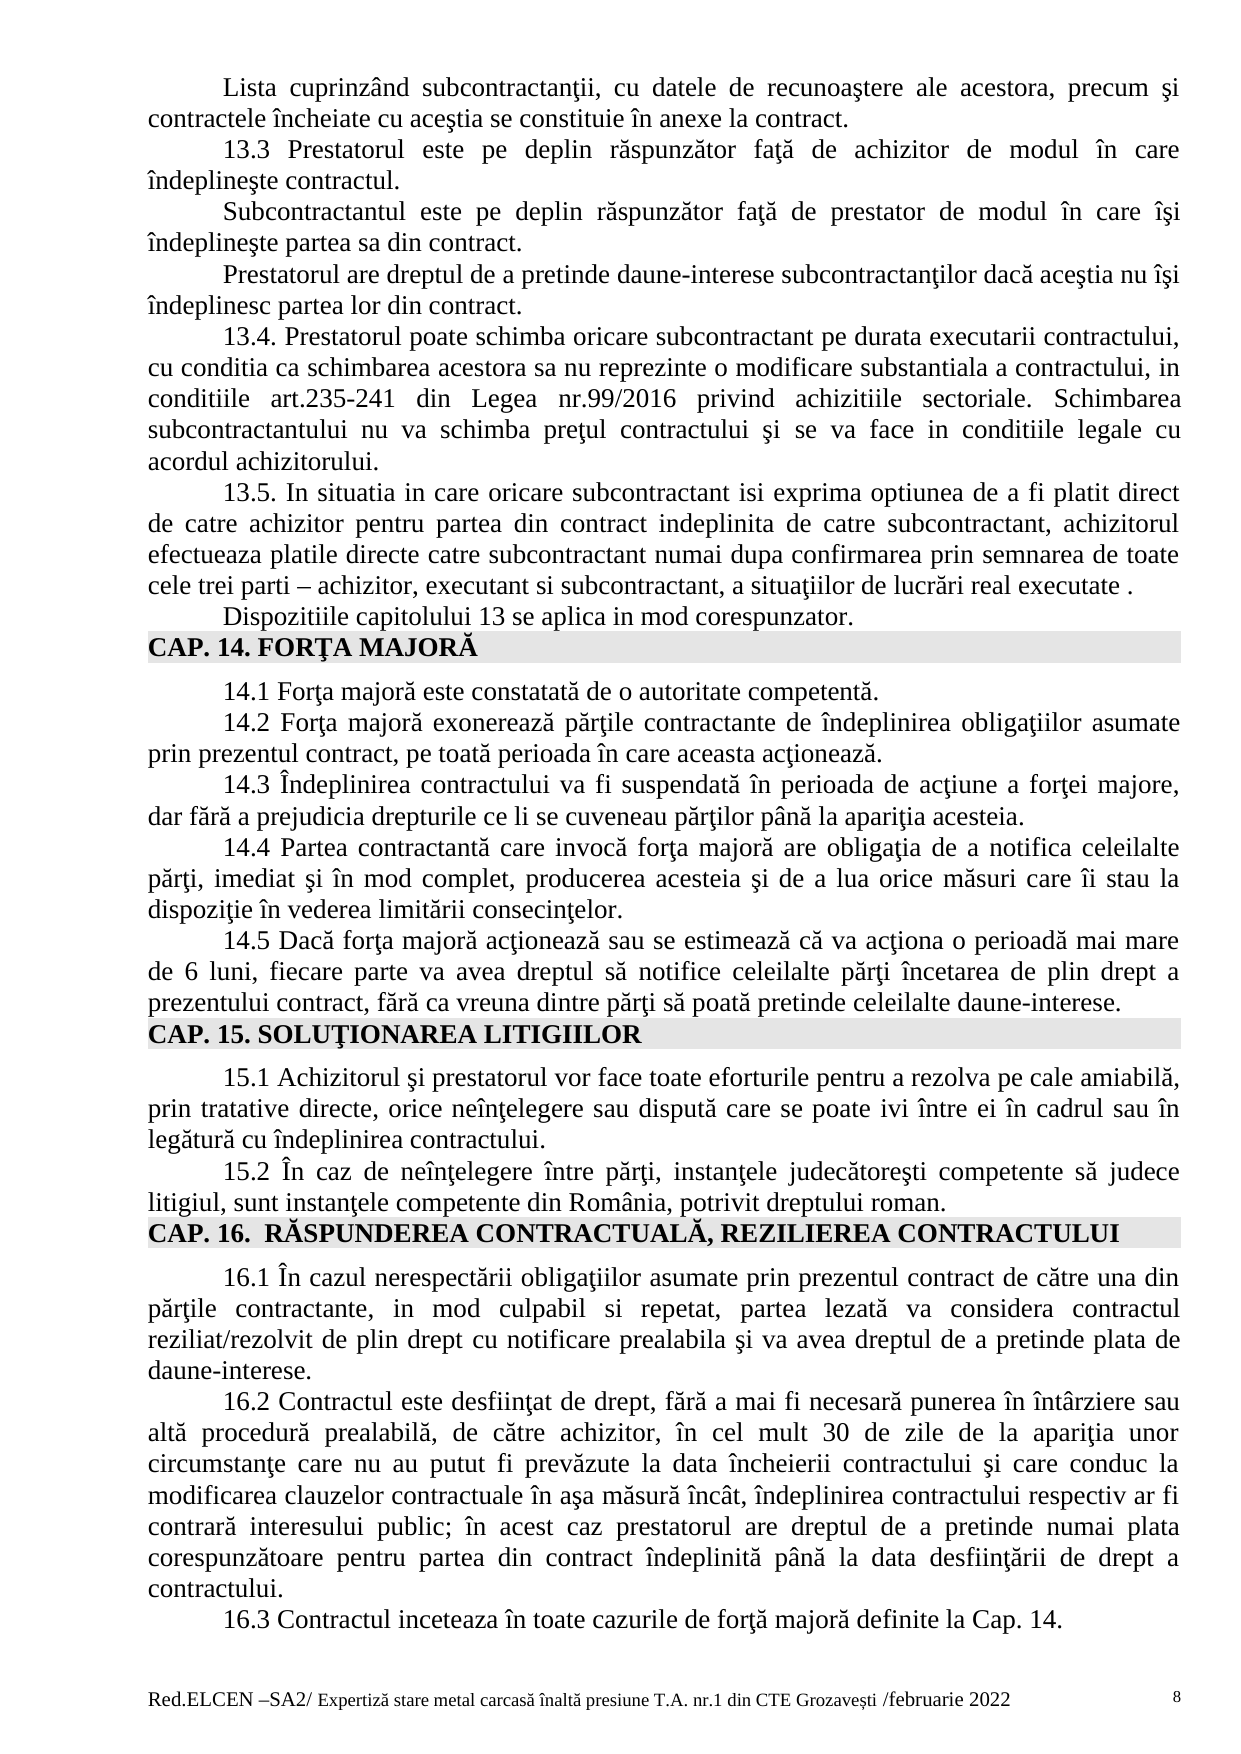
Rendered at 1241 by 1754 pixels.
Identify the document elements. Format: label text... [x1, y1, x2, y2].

text Dispozitiile capitolului 13 se aplica in mod corespunzator. [148, 600, 1181, 631]
text 13.5. In situatia in care oricare subcontractant isi exprima optiunea de a fi platit direct de catre achizitor pentru partea din contract indeplinita de catre subcontractant, achizitorul efectueaza platile directe catre subcontractant numai dupa confirmarea prin semnarea de toate cele trei parti – achizitor, executant si subcontractant, a situaţiilor de lucrări real executate . [148, 476, 1181, 600]
subtitle CAP. 16. RĂSPUNDEREA CONTRACTUALĂ, REZILIEREA CONTRACTULUI [148, 1217, 1181, 1248]
text 14.5 Dacă forţa majoră acţionează sau se estimează că va acţiona o perioadă mai mare de 6 luni, fiecare parte va avea dreptul să notifice celeilalte părţi încetarea de plin drept a prezentului contract, fără ca vreuna dintre părţi să poată pretinde celeilalte daune-interese. [148, 924, 1181, 1018]
text 15.2 În caz de neînţelegere între părţi, instanţele judecătoreşti competente să judece litigiul, sunt instanţele competente din România, potrivit dreptului roman. [148, 1155, 1181, 1217]
text 14.2 Forţa majoră exonerează părţile contractante de îndeplinirea obligaţiilor asumate prin prezentul contract, pe toată perioada în care aceasta acţionează. [148, 706, 1181, 768]
text 16.2 Contractul este desfiinţat de drept, fără a mai fi necesară punerea în întârziere sau altă procedură prealabilă, de către achizitor, în cel mult 30 de zile de la apariţia unor circumstanţe care nu au putut fi prevăzute la data încheierii contractului şi care conduc la modificarea clauzelor contractuale în aşa măsură încât, îndeplinirea contractului respectiv ar fi contrară interesului public; în acest caz prestatorul are dreptul de a pretinde numai plata corespunzătoare pentru partea din contract îndeplinită până la data desfiinţării de drept a contractului. [148, 1385, 1181, 1603]
subtitle CAP. 15. SOLUŢIONAREA LITIGIILOR [148, 1018, 1181, 1049]
text Lista cuprinzând subcontractanţii, cu datele de recunoaştere ale acestora, precum şi contractele încheiate cu aceştia se constituie în anexe la contract. [148, 71, 1181, 133]
text 16.1 În cazul nerespectării obligaţiilor asumate prin prezentul contract de către una din părţile contractante, in mod culpabil si repetat, partea lezată va considera contractul reziliat/rezolvit de plin drept cu notificare prealabila şi va avea dreptul de a pretinde plata de daune-interese. [148, 1261, 1181, 1385]
text 16.3 Contractul inceteaza în toate cazurile de forţă majoră definite la Cap. 14. [148, 1603, 1181, 1634]
text 13.4. Prestatorul poate schimba oricare subcontractant pe durata executarii contractului, cu conditia ca schimbarea acestora sa nu reprezinte o modificare substantiala a contractului, in conditiile art.235-241 din Legea nr.99/2016 privind achizitiile sectoriale. Schimbarea subcontractantului nu va schimba preţul contractului şi se va face in conditiile legale cu acordul achizitorului. [148, 320, 1181, 476]
text 15.1 Achizitorul şi prestatorul vor face toate eforturile pentru a rezolva pe cale amiabilă, prin tratative directe, orice neînţelegere sau dispută care se poate ivi între ei în cadrul sau în legătură cu îndeplinirea contractului. [148, 1061, 1181, 1155]
text 14.1 Forţa majoră este constatată de o autoritate competentă. [148, 675, 1181, 706]
text 14.4 Partea contractantă care invocă forţa majoră are obligaţia de a notifica celeilalte părţi, imediat şi în mod complet, producerea acesteia şi de a lua orice măsuri care îi stau la dispoziţie în vederea limitării consecinţelor. [148, 831, 1181, 924]
text 14.3 Îndeplinirea contractului va fi suspendată în perioada de acţiune a forţei majore, dar fără a prejudicia drepturile ce li se cuveneau părţilor până la apariţia acesteia. [148, 768, 1181, 831]
text Prestatorul are dreptul de a pretinde daune-interese subcontractanţilor dacă aceştia nu îşi îndeplinesc partea lor din contract. [148, 258, 1181, 320]
text 13.3 Prestatorul este pe deplin răspunzător faţă de achizitor de modul în care îndeplineşte contractul. [148, 133, 1181, 195]
text Subcontractantul este pe deplin răspunzător faţă de prestator de modul în care îşi îndeplineşte partea sa din contract. [148, 195, 1181, 258]
subtitle CAP. 14. FORŢA MAJORĂ [148, 631, 1181, 663]
